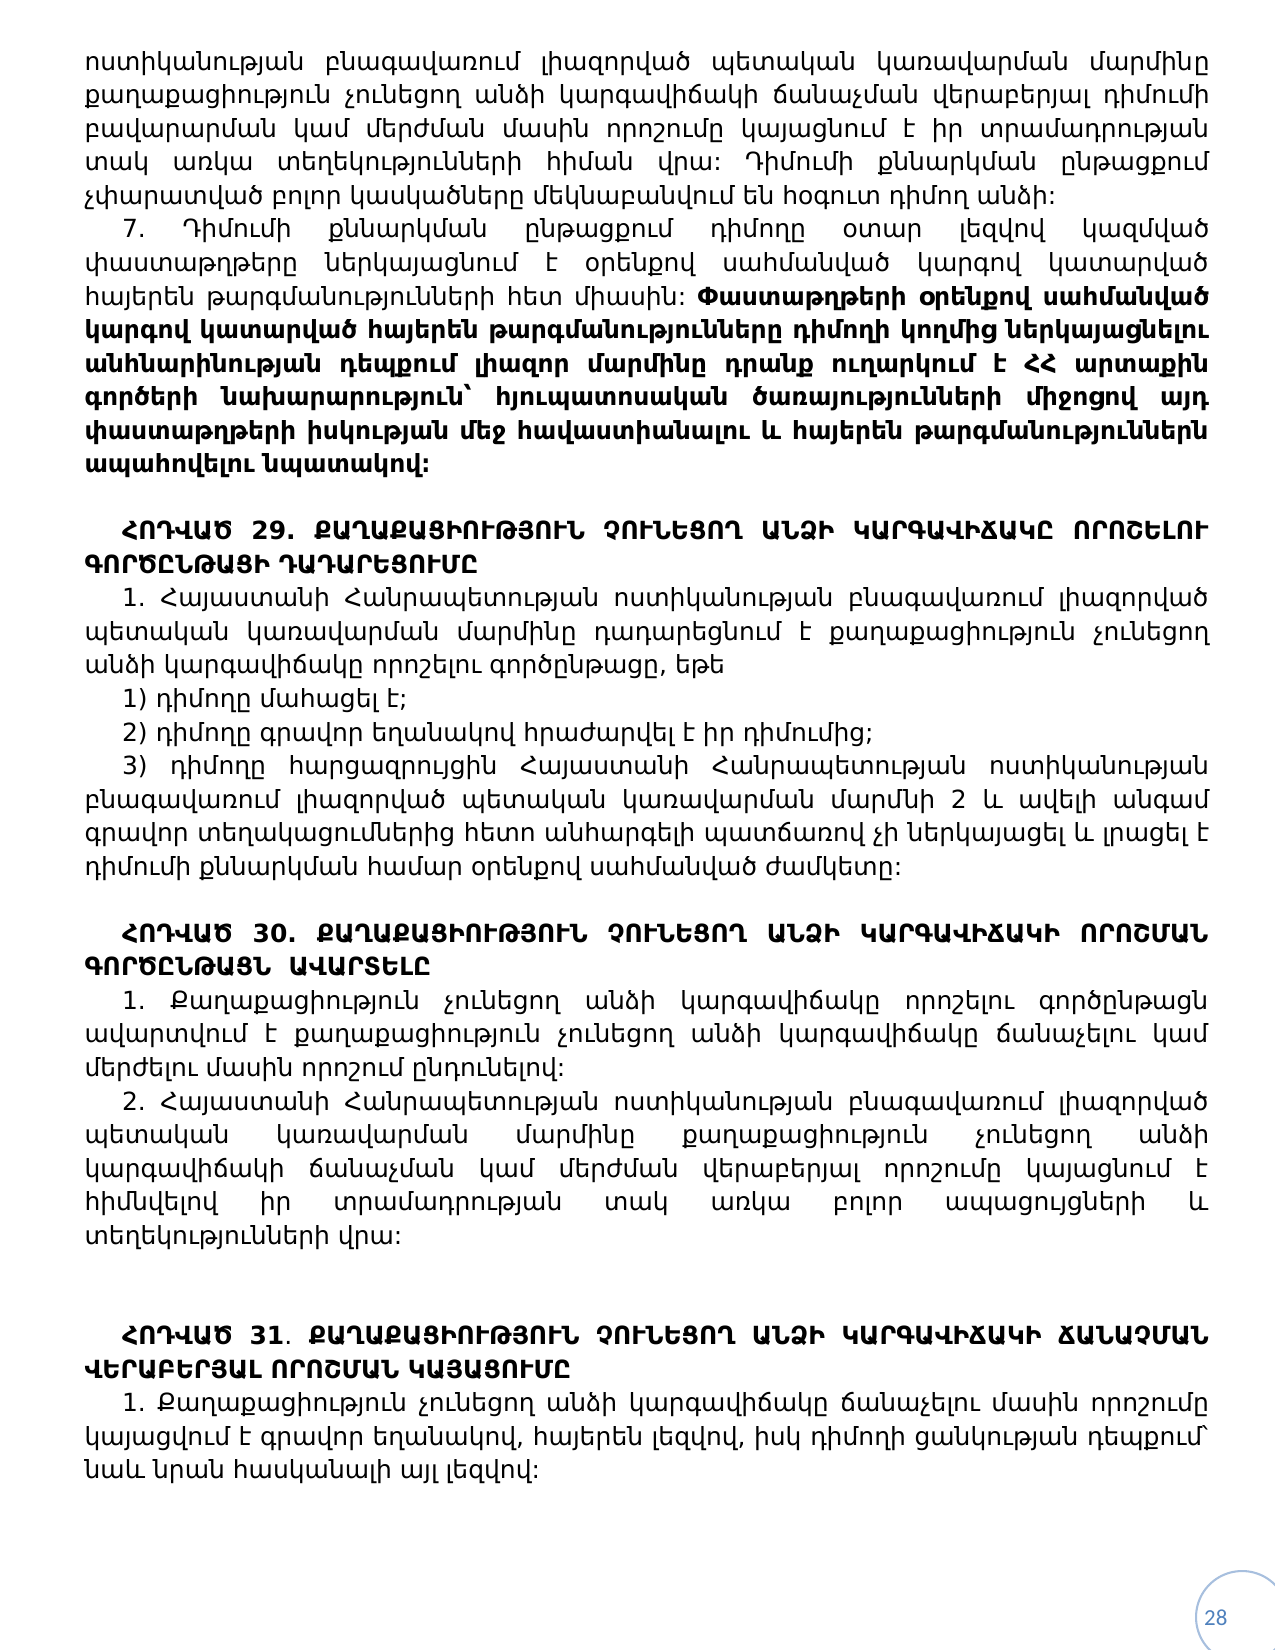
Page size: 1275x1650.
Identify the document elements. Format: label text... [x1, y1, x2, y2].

text ՀՈԴՎԱԾ 31. ՔԱՂԱՔԱՑԻՈՒԹՅՈՒՆ ՉՈՒՆԵՑՈՂ ԱՆՁԻ ԿԱՐԳԱՎԻՃԱԿԻ ՃԱՆԱՉՄԱՆ ՎԵՐԱԲԵՐՅԱԼ ՈՐՈՇՄԱՆ ԿԱՅԱՑՈՒՄԸ [84, 1321, 1209, 1384]
text 1. Քաղաքացիություն չունեցող անձի կարգավիճակը որոշելու գործընթացն ավարտվում է քաղաքացիություն չունեցող անձի կարգավիճակը ճանաչելու կամ մերժելու մասին որոշում ընդունելով: [84, 986, 1209, 1082]
text 3) դիմողը հարցազրույցին Հայաստանի Հանրապետության ոստիկանության բնագավառում լիազորված պետական կառավարման մարմնի 2 և ավելի անգամ գրավոր տեղակացումներից հետո անհարգելի պատճառով չի ներկայացել և լրացել է դիմումի քննարկման համար օրենքով սահմանված ժամկետը: [84, 751, 1209, 881]
text 7. Դիմումի քննարկման ընթացքում դիմողը օտար լեզվով կազմված փաստաթղթերը ներկայացնում է օրենքով սահմանված կարգով կատարված հայերեն թարգմանությունների հետ միասին: Փաստաթղթերի օրենքով սահմանված կարգով կատարված հայերեն թարգմանությունները դիմողի կողմից ներկայացնելու անհնարինության դեպքում լիազոր մարմինը դրանք ուղարկում է ՀՀ արտաքին գործերի նախարարություն՝ հյուպատոսական ծառայությունների միջոցով այդ փաստաթղթերի իսկության մեջ հավաստիանալու և հայերեն թարգմանություններն ապահովելու նպատակով։ [84, 214, 1209, 478]
text 1) դիմողը մահացել է; [84, 684, 1209, 713]
text ՀՈԴՎԱԾ 30. ՔԱՂԱՔԱՑԻՈՒԹՅՈՒՆ ՉՈՒՆԵՑՈՂ ԱՆՁԻ ԿԱՐԳԱՎԻՃԱԿԻ ՈՐՈՇՄԱՆ ԳՈՐԾԸՆԹԱՑՆ ԱՎԱՐՏԵԼԸ [84, 919, 1209, 982]
text 2. Հայաստանի Հանրապետության ոստիկանության բնագավառում լիազորված պետական կառավարման մարմինը քաղաքացիություն չունեցող անձի կարգավիճակի ճանաչման կամ մերժման վերաբերյալ որոշումը կայացնում է հիմնվելով իր տրամադրության տակ առկա բոլոր ապացույցների և տեղեկությունների վրա: [84, 1087, 1209, 1250]
text 2) դիմողը գրավոր եղանակով հրաժարվել է իր դիմումից; [84, 718, 1209, 747]
text 1. Քաղաքացիություն չունեցող անձի կարգավիճակը ճանաչելու մասին որոշումը կայացվում է գրավոր եղանակով, հայերեն լեզվով, իսկ դիմողի ցանկության դեպքում՝ նաև նրան հասկանալի այլ լեզվով: [84, 1388, 1209, 1485]
text ՀՈԴՎԱԾ 29. ՔԱՂԱՔԱՑԻՈՒԹՅՈՒՆ ՉՈՒՆԵՑՈՂ ԱՆՁԻ ԿԱՐԳԱՎԻՃԱԿԸ ՈՐՈՇԵԼՈՒ ԳՈՐԾԸՆԹԱՑԻ ԴԱԴԱՐԵՑՈՒՄԸ [84, 516, 1209, 579]
text 1. Հայաստանի Հանրապետության ոստիկանության բնագավառում լիազորված պետական կառավարման մարմինը դադարեցնում է քաղաքացիություն չունեցող անձի կարգավիճակը որոշելու գործընթացը, եթե [84, 583, 1209, 680]
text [84, 47, 1209, 210]
